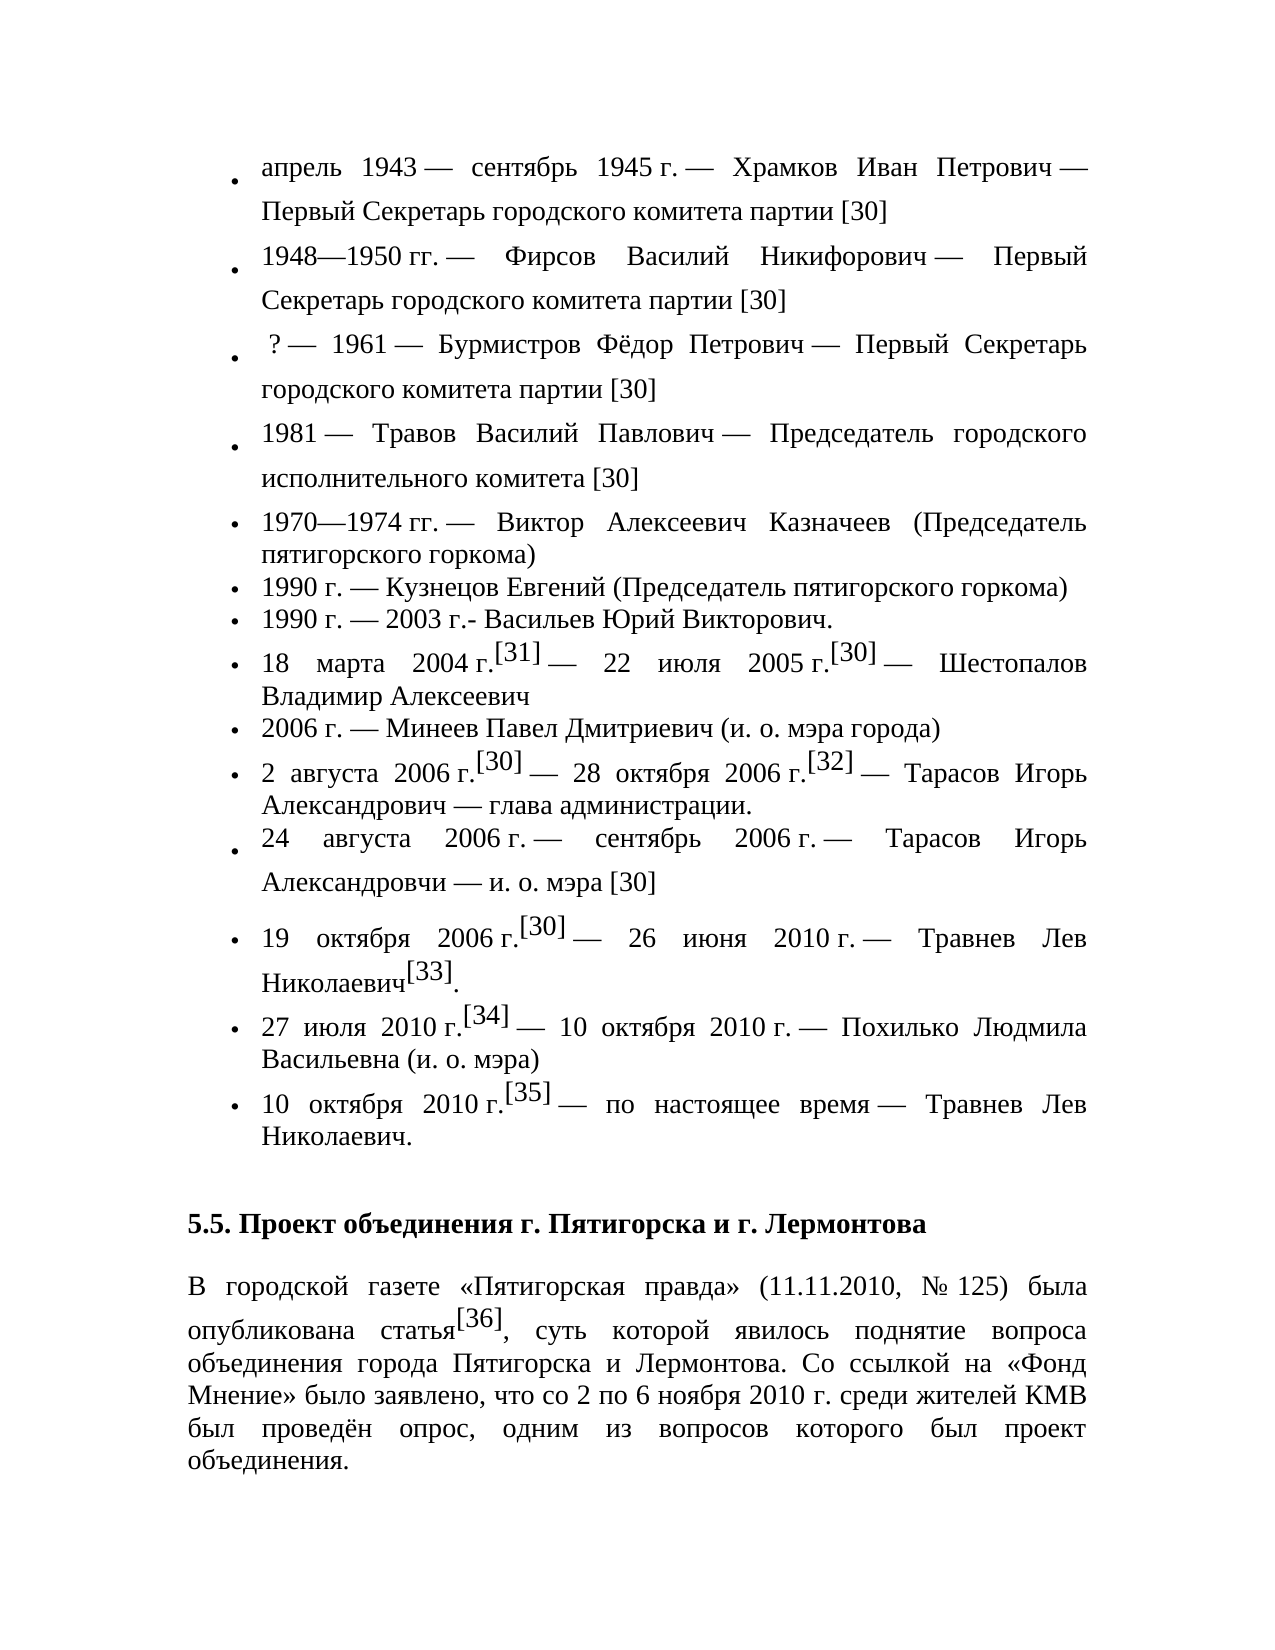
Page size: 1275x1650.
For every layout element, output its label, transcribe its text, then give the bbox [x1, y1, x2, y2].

list 2 августа 2006 г.[30] — 28 октября 2006 г.[32] — Тарасов Игорь Александрович — глава администрации. [232, 744, 1087, 821]
list 1948—1950 гг. — Фирсов Василий Никифорович — Первый Секретарь городского комитета партии [30] [232, 239, 1087, 327]
list 27 июля 2010 г.[34] — 10 октября 2010 г. — Похилько Людмила Васильевна (и. о. мэра) [232, 998, 1087, 1075]
list 5.5. Проект объединения г. Пятигорска и г. Лермонтова [187, 1206, 1087, 1239]
list апрель 1943 — сентябрь 1945 г. — Храмков Иван Петрович — Первый Секретарь городского комитета партии [30] [232, 150, 1087, 239]
list 18 марта 2004 г.[31] — 22 июля 2005 г.[30] — Шестопалов Владимир Алексеевич [232, 634, 1087, 711]
list 1970—1974 гг. — Виктор Алексеевич Казначеев (Председатель пятигорского горкома) [232, 505, 1087, 570]
list 1990 г. — 2003 г.- Васильев Юрий Викторович. [232, 602, 1087, 634]
list 19 октября 2006 г.[30] — 26 июня 2010 г. — Травнев Лев Николаевич[33]. [232, 909, 1087, 998]
text В городской газете «Пятигорская правда» (11.11.2010, № 125) была опубликована статья[36], суть которой явилось поднятие вопроса объединения города Пятигорска и Лермонтова. Со ссылкой на «Фонд Мнение» было заявлено, что со 2 по 6 ноября 2010 г. среди жителей КМВ был проведён опрос, одним из вопросов которого был проект объединения. [187, 1269, 1087, 1475]
list 1990 г. — Кузнецов Евгений (Председатель пятигорского горкома) [232, 570, 1087, 602]
list 24 августа 2006 г. — сентябрь 2006 г. — Тарасов Игорь Александровчи — и. о. мэра [30] [232, 821, 1087, 909]
list ? — 1961 — Бурмистров Фёдор Петрович — Первый Секретарь городского комитета партии [30] [232, 327, 1087, 416]
list 10 октября 2010 г.[35] — по настоящее время — Травнев Лев Николаевич. [232, 1075, 1087, 1152]
list 2006 г. — Минеев Павел Дмитриевич (и. о. мэра города) [232, 711, 1087, 744]
list 1981 — Травов Василий Павлович — Председатель городского исполнительного комитета [30] [232, 416, 1087, 505]
